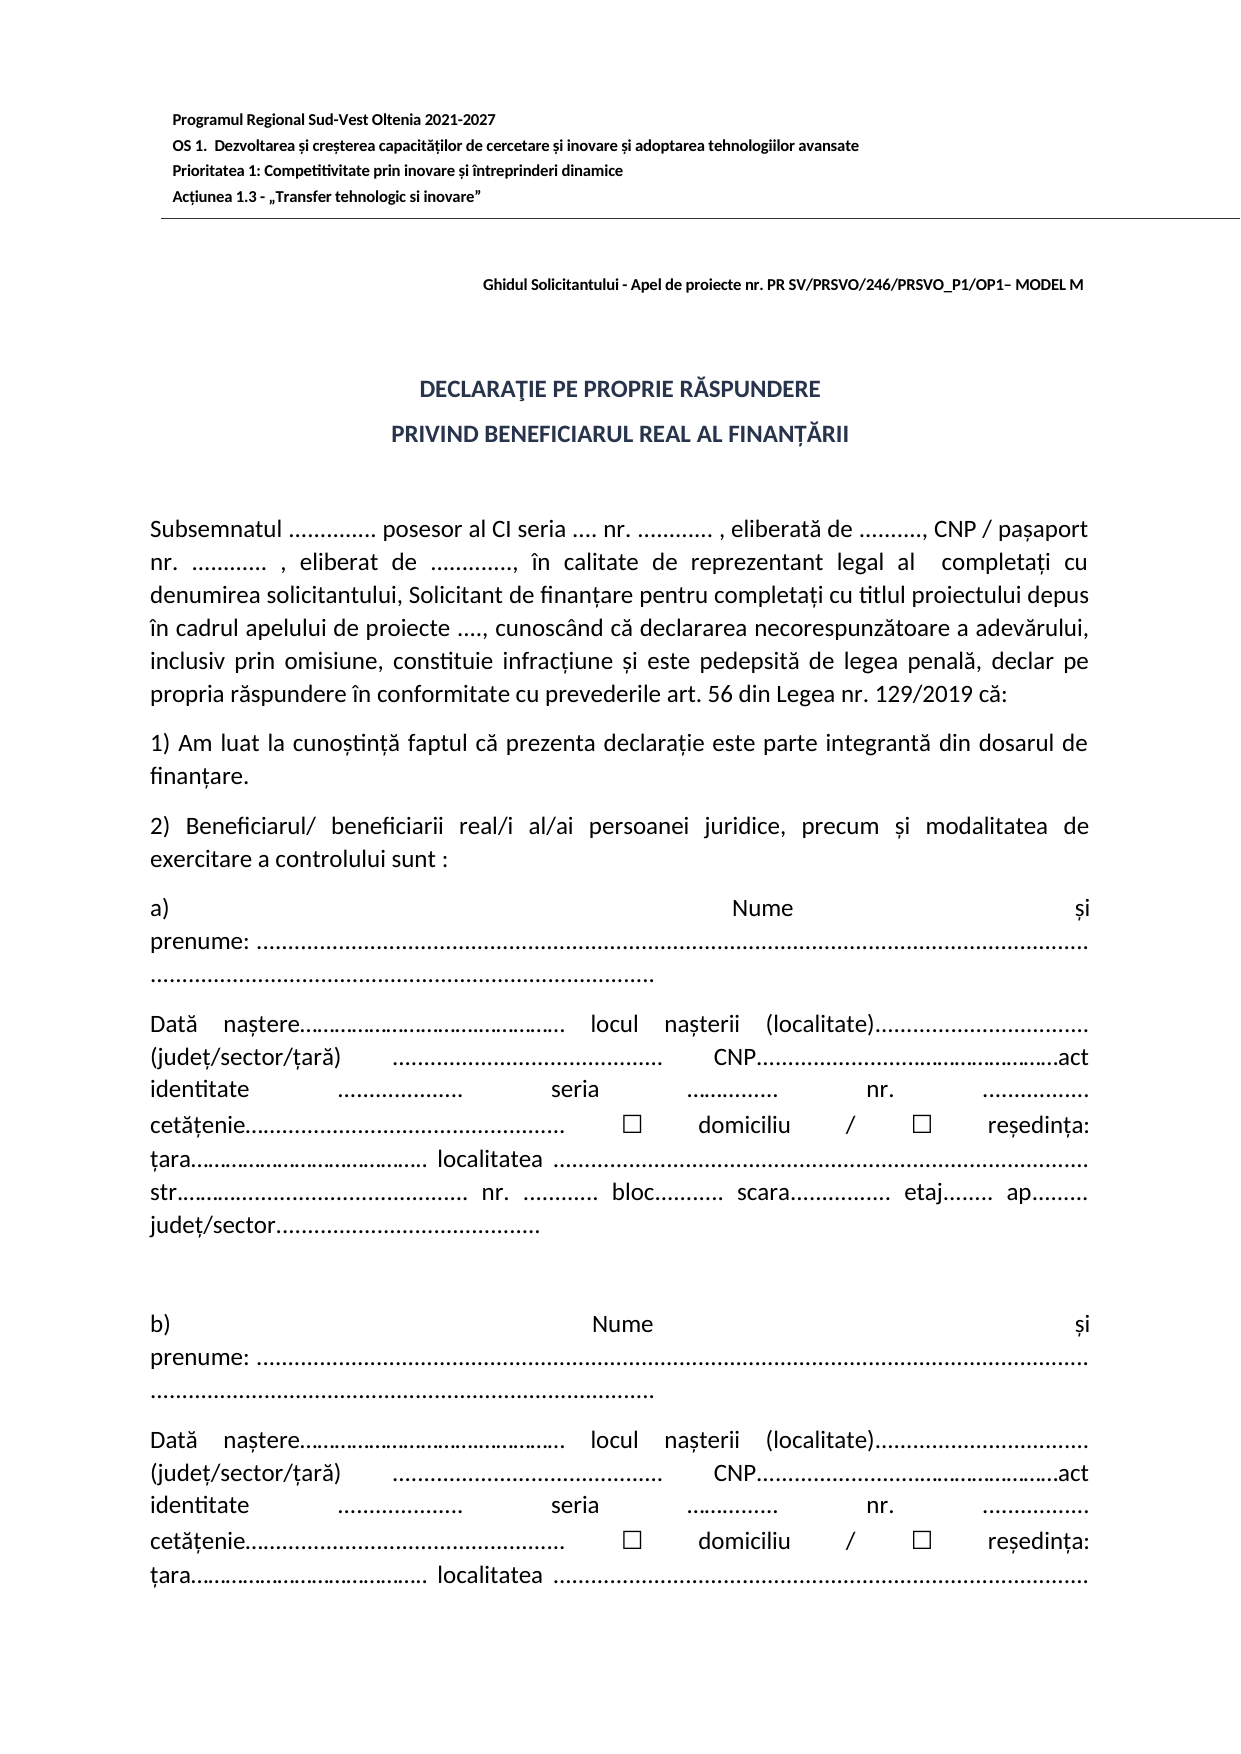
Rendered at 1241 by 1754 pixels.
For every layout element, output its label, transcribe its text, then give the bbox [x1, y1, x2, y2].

text Subsemnatul .............. posesor al CI seria .... nr. ............ , eliberată de .........., CNP / pașaport nr. ............ , eliberat de ............., în calitate de reprezentant legal al completați cu denumirea solicitantului, Solicitant de finanțare pentru completați cu titlul proiectului depus în cadrul apelului de proiecte ...., cunoscând că declararea necorespunzătoare a adevărului, inclusiv prin omisiune, constituie infracțiune și este pedepsită de legea penală, declar pe propria răspundere în conformitate cu prevederile art. 56 din Legea nr. 129/2019 că: [150, 513, 1090, 708]
text 2) Beneficiarul/ beneficiarii real/i al/ai persoanei juridice, precum și modalitatea de exercitare a controlului sunt : [150, 810, 1090, 873]
text DECLARAŢIE PE PROPRIE RĂSPUNDERE [150, 373, 1090, 403]
text a) Nume și prenume: .................................................................................................................................................................................................................... [150, 892, 1090, 989]
text 1) Am luat la cunoștință faptul că prezenta declarație este parte integrantă din dosarul de finanțare. [150, 727, 1090, 791]
text PRIVIND BENEFICIARUL REAL AL FINANȚĂRII [150, 418, 1090, 449]
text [150, 1424, 1090, 1590]
text b) Nume și prenume: .................................................................................................................................................................................................................... [150, 1308, 1090, 1405]
